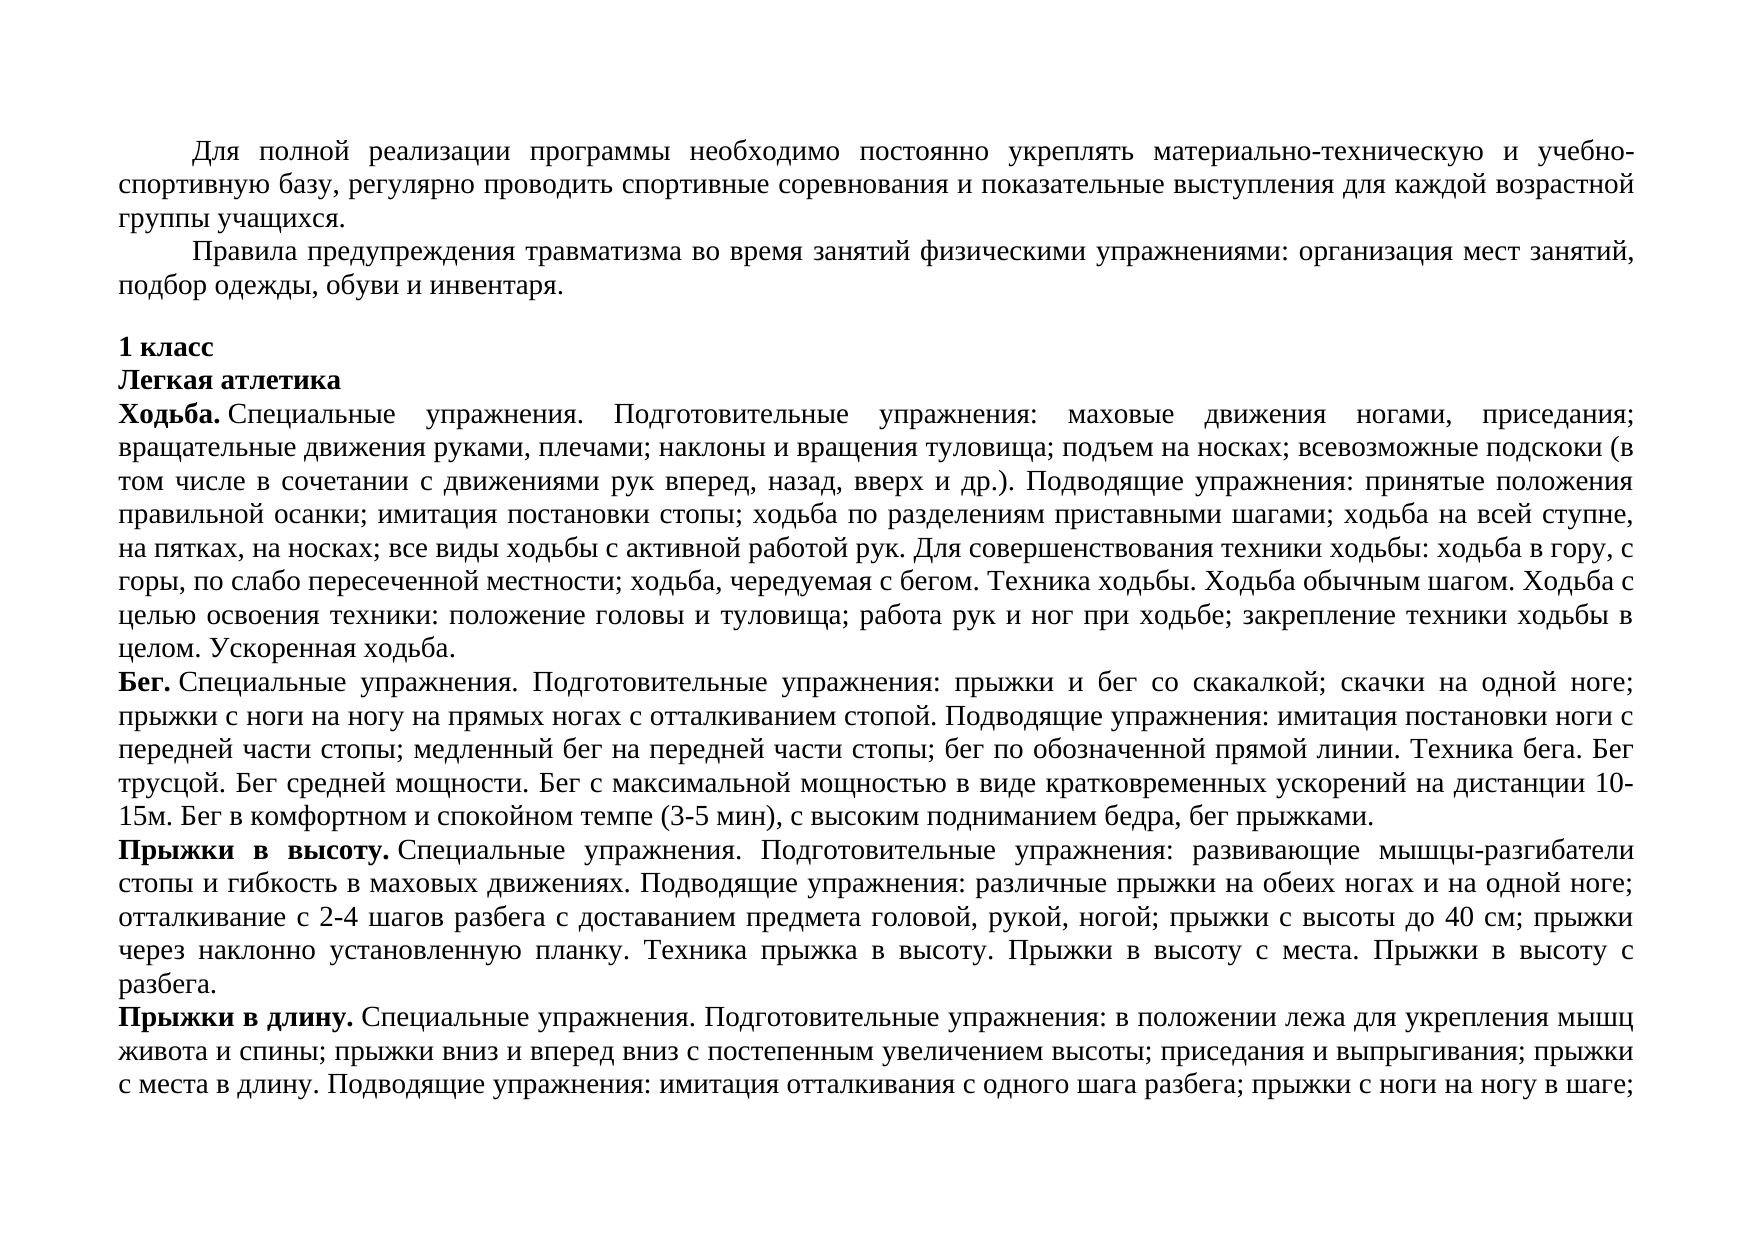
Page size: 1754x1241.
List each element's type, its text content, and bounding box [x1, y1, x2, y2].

text 1 класс [118, 329, 1636, 362]
text Ходьба. Специальные упражнения. Подготовительные упражнения: маховые движения ногами, приседания; вращательные движения руками, плечами; наклоны и вращения туловища; подъем на носках; всевозможные подскоки (в том числе в сочетании с движениями рук вперед, назад, вверх и др.). Подводящие упражнения: принятые положения правильной осанки; имитация постановки стопы; ходьба по разделениям приставными шагами; ходьба на всей ступне, на пятках, на носках; все виды ходьбы с активной работой рук. Для совершенствования техники ходьбы: ходьба в гору, с горы, по слабо пересеченной местности; ходьба, чередуемая с бегом. Техника ходьбы. Ходьба обычным шагом. Ходьба с целью освоения техники: положение головы и туловища; работа рук и ног при ходьбе; закрепление техники ходьбы в целом. Ускоренная ходьба. [118, 396, 1636, 664]
text Бег. Специальные упражнения. Подготовительные упражнения: прыжки и бег со скакалкой; скачки на одной ноге; прыжки с ноги на ногу на прямых ногах с отталкиванием стопой. Подводящие упражнения: имитация постановки ноги с передней части стопы; медленный бег на передней части стопы; бег по обозначенной прямой линии. Техника бега. Бег трусцой. Бег средней мощности. Бег с максимальной мощностью в виде кратковременных ускорений на дистанции 10-15м. Бег в комфортном и спокойном темпе (3-5 мин), с высоким подниманием бедра, бег прыжками. [118, 664, 1636, 832]
text Легкая атлетика [118, 362, 1636, 396]
text Для полной реализации программы необходимо постоянно укреплять материально-техническую и учебно-спортивную базу, регулярно проводить спортивные соревнования и показательные выступления для каждой возрастной группы учащихся. [118, 133, 1636, 233]
text Правила предупреждения травматизма во время занятий физическими упражнениями: организация мест занятий, подбор одежды, обуви и инвентаря. [118, 233, 1636, 301]
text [118, 999, 1636, 1100]
text Прыжки в высоту. Специальные упражнения. Подготовительные упражнения: развивающие мышцы-разгибатели стопы и гибкость в маховых движениях. Подводящие упражнения: различные прыжки на обеих ногах и на одной ноге; отталкивание с 2-4 шагов разбега с доставанием предмета головой, рукой, ногой; прыжки с высоты до 40 см; прыжки через наклонно установленную планку. Техника прыжка в высоту. Прыжки в высоту с места. Прыжки в высоту с разбега. [118, 832, 1636, 999]
